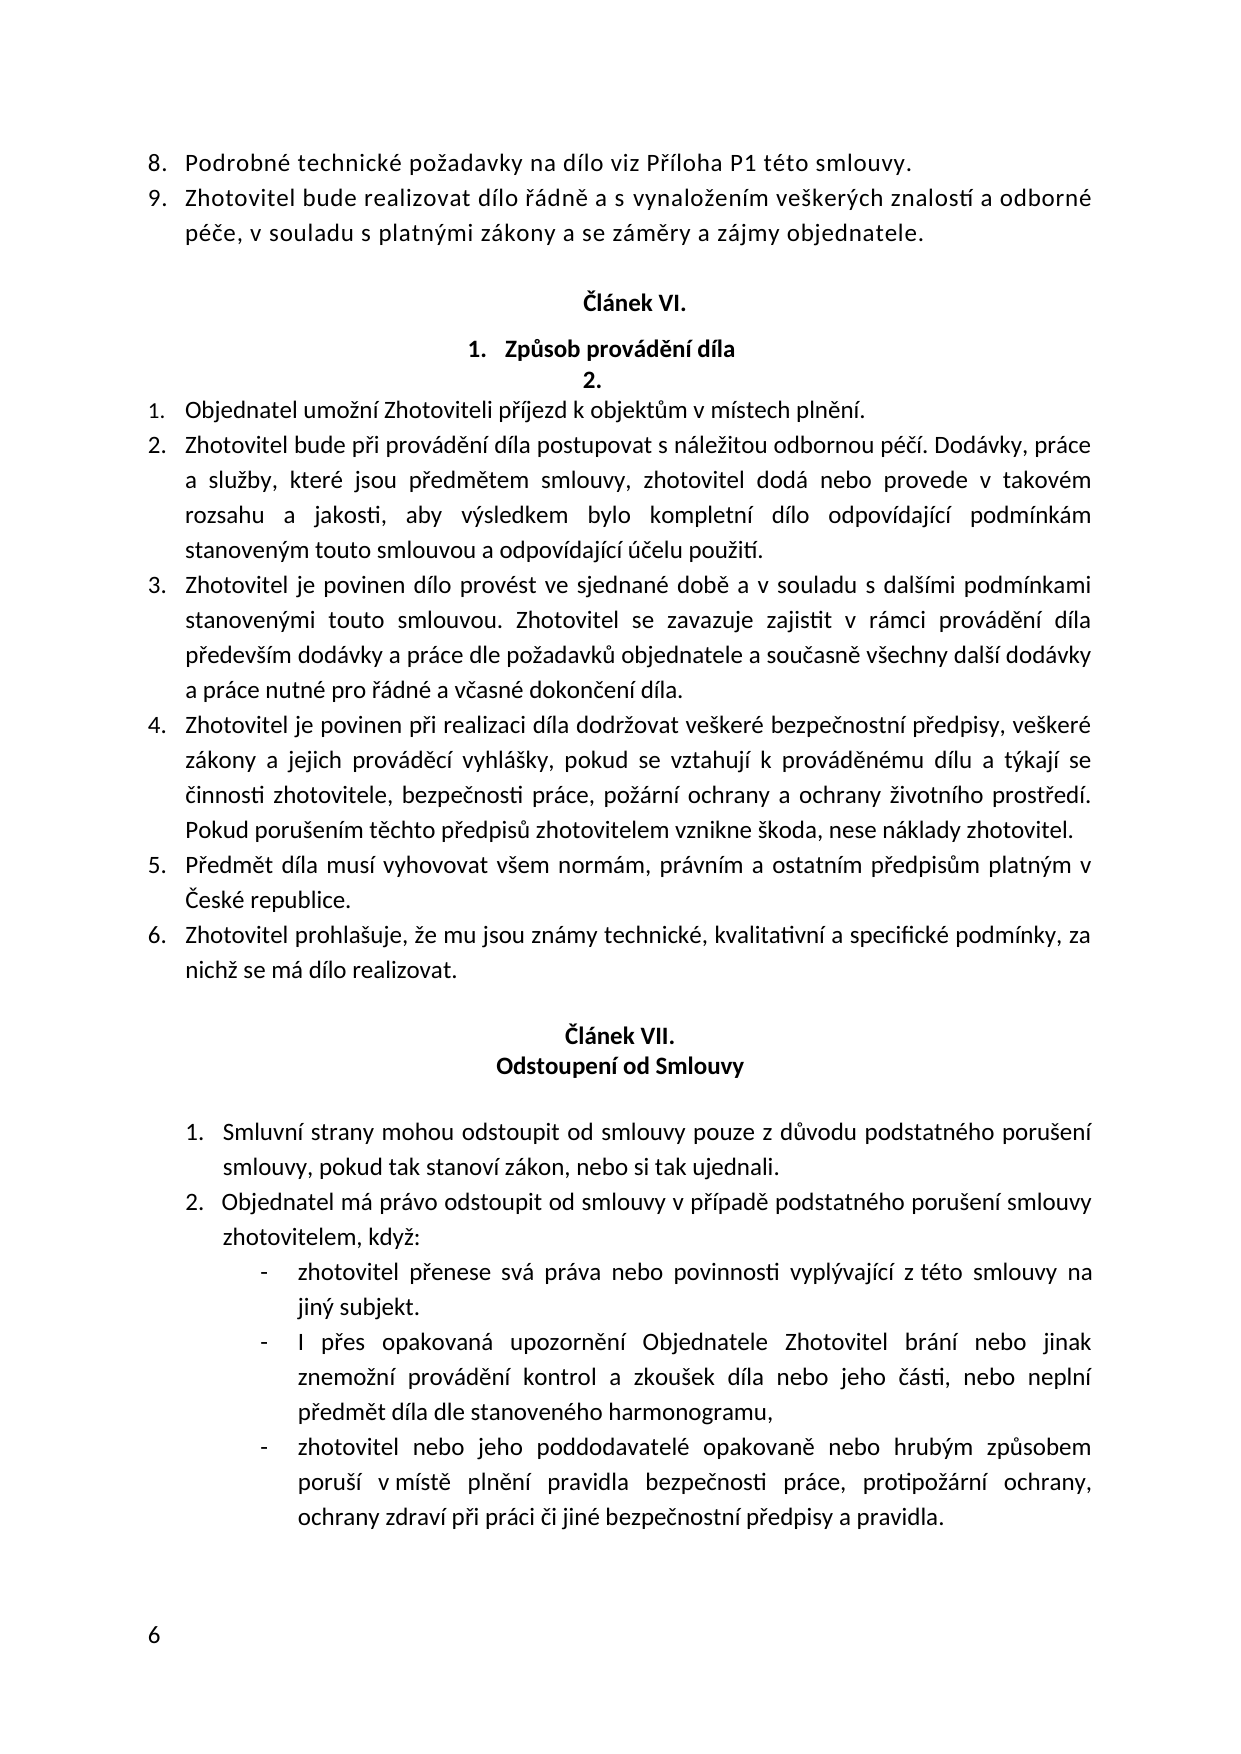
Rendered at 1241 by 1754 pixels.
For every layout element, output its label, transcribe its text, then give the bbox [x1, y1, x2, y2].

list Zhotovitel je povinen při realizaci díla dodržovat veškeré bezpečnostní předpisy, veškeré zákony a jejich prováděcí vyhlášky, pokud se vztahují k prováděnému dílu a týkají se činnosti zhotovitele, bezpečnosti práce, požární ochrany a ochrany životního prostředí. Pokud porušením těchto předpisů zhotovitelem vznikne škoda, nese náklady zhotovitel. [148, 709, 1093, 845]
list Zhotovitel bude při provádění díla postupovat s náležitou odbornou péčí. Dodávky, práce a služby, které jsou předmětem smlouvy, zhotovitel dodá nebo provede v takovém rozsahu a jakosti, aby výsledkem bylo kompletní dílo odpovídající podmínkám stanoveným touto smlouvou a odpovídající účelu použití. [148, 429, 1093, 565]
list Článek VII. [148, 1020, 1093, 1050]
list Podrobné technické požadavky na dílo viz Příloha P1 této smlouvy. [148, 148, 1093, 178]
list Objednatel umožní Zhotoviteli příjezd k objektům v místech plnění. [148, 394, 1093, 425]
list Odstoupení od Smlouvy [148, 1050, 1093, 1081]
list Způsob provádění díla [110, 333, 1093, 364]
list Objednatel má právo odstoupit od smlouvy v případě podstatného porušení smlouvy zhotovitelem, když: [185, 1186, 1093, 1251]
list zhotovitel přenese svá práva nebo povinnosti vyplývající z této smlouvy na jiný subjekt. [260, 1256, 1093, 1321]
list Předmět díla musí vyhovovat všem normám, právním a ostatním předpisům platným v České republice. [148, 849, 1093, 915]
list I přes opakovaná upozornění Objednatele Zhotovitel brání nebo jinak znemožní provádění kontrol a zkoušek díla nebo jeho části, nebo neplní předmět díla dle stanoveného harmonogramu, [260, 1326, 1093, 1426]
text Článek VI. [177, 288, 1093, 318]
list zhotovitel nebo jeho poddodavatelé opakovaně nebo hrubým způsobem poruší v místě plnění pravidla bezpečnosti práce, protipožární ochrany, ochrany zdraví při práci či jiné bezpečnostní předpisy a pravidla. [260, 1431, 1093, 1531]
list Zhotovitel prohlašuje, že mu jsou známy technické, kvalitativní a specifické podmínky, za nichž se má dílo realizovat. [148, 919, 1093, 985]
list Zhotovitel bude realizovat dílo řádně a s vynaložením veškerých znalostí a odborné péče, v souladu s platnými zákony a se záměry a zájmy objednatele. [148, 183, 1093, 248]
list Zhotovitel je povinen dílo provést ve sjednané době a v souladu s dalšími podmínkami stanovenými touto smlouvou. Zhotovitel se zavazuje zajistit v rámci provádění díla především dodávky a práce dle požadavků objednatele a současně všechny další dodávky a práce nutné pro řádné a včasné dokončení díla. [148, 569, 1093, 705]
list Smluvní strany mohou odstoupit od smlouvy pouze z důvodu podstatného porušení smlouvy, pokud tak stanoví zákon, nebo si tak ujednali. [185, 1116, 1093, 1181]
